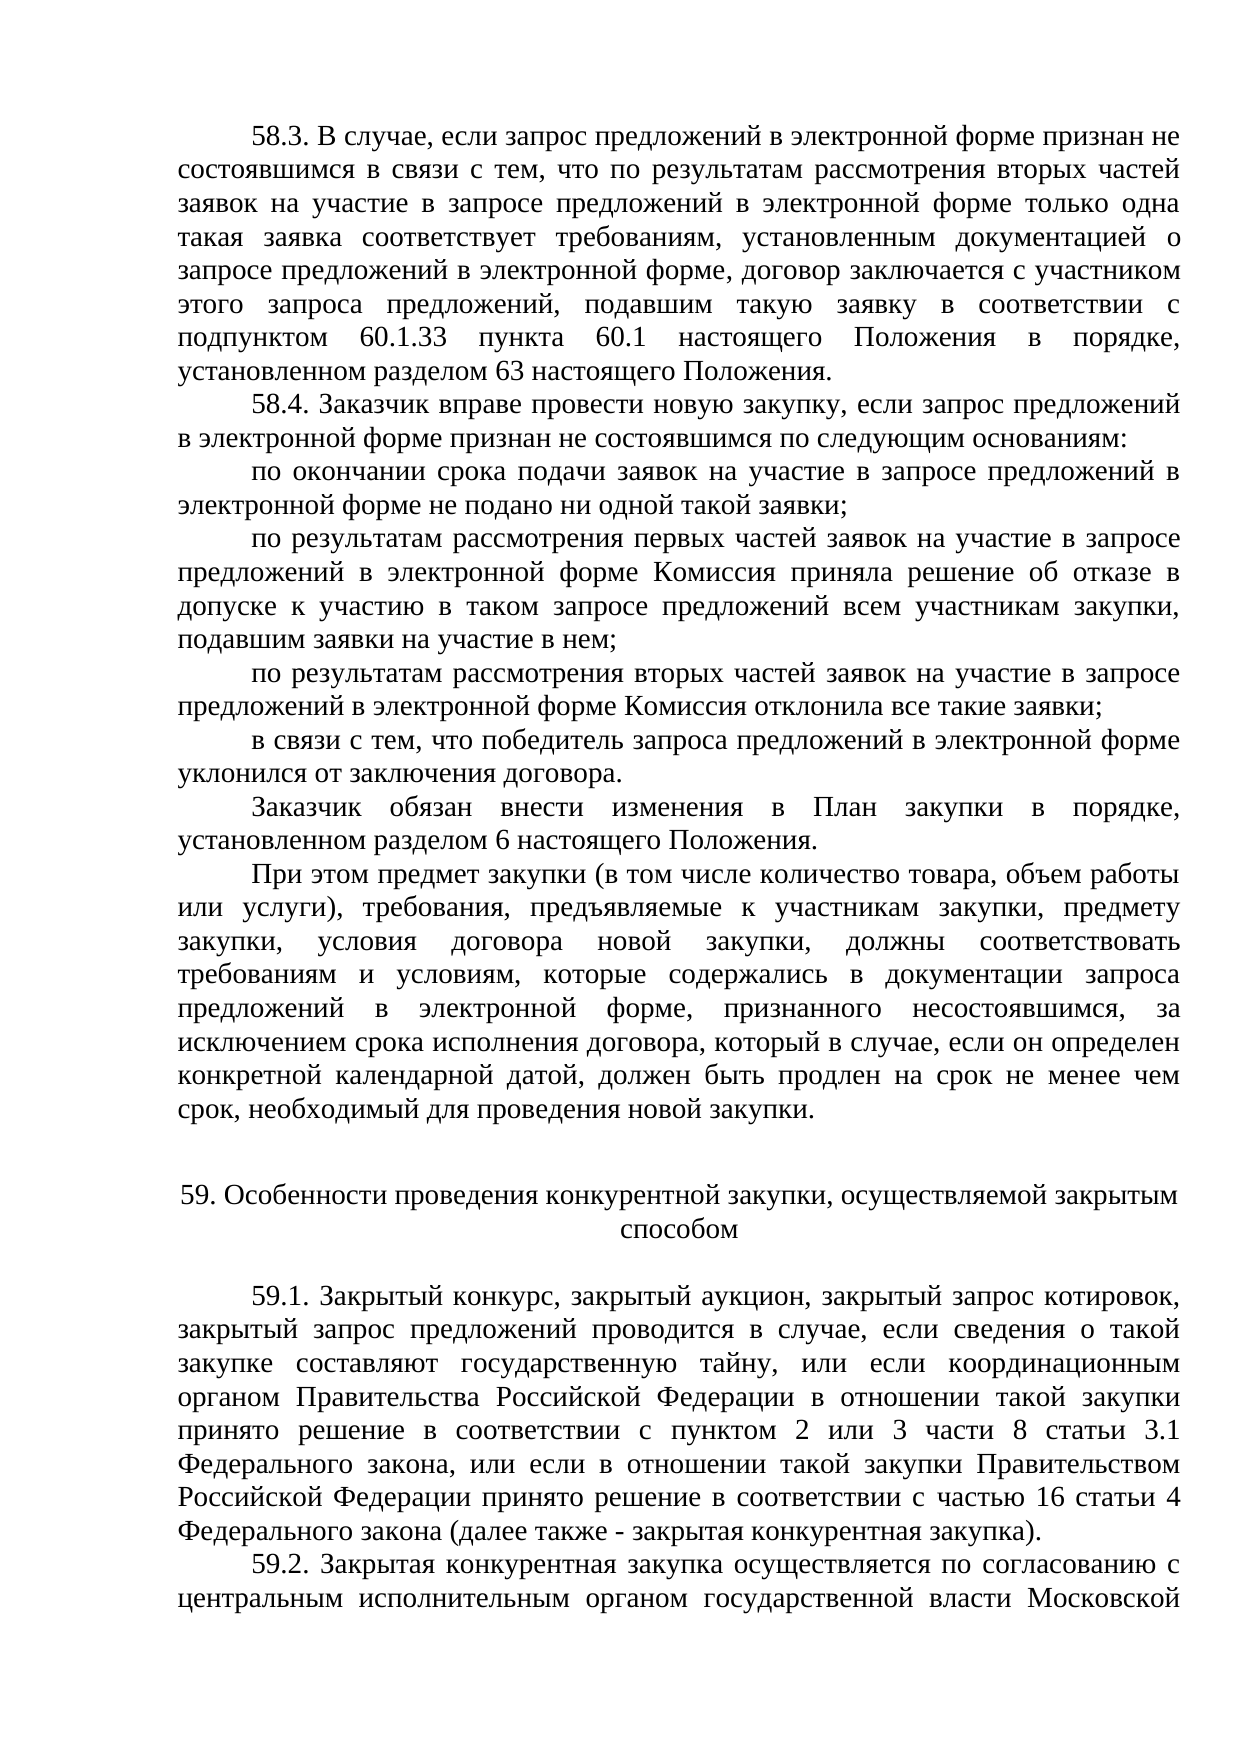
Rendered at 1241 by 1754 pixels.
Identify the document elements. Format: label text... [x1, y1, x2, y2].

list по результатам рассмотрения вторых частей заявок на участие в запросе предложений в электронной форме Комиссия отклонила все такие заявки; [177, 655, 1181, 722]
text 59. Особенности проведения конкурентной закупки, осуществляемой закрытым способом [177, 1177, 1181, 1244]
list 58.3. В случае, если запрос предложений в электронной форме признан не состоявшимся в связи с тем, что по результатам рассмотрения вторых частей заявок на участие в запросе предложений в электронной форме только одна такая заявка соответствует требованиям, установленным документацией о запросе предложений в электронной форме, договор заключается с участником этого запроса предложений, подавшим такую заявку в соответствии с подпунктом 60.1.33 пункта 60.1 настоящего Положения в порядке, установленном разделом 63 настоящего Положения. [177, 118, 1181, 386]
list 58.4. Заказчик вправе провести новую закупку, если запрос предложений в электронной форме признан не состоявшимся по следующим основаниям: [177, 386, 1181, 453]
list по окончании срока подачи заявок на участие в запросе предложений в электронной форме не подано ни одной такой заявки; [177, 453, 1181, 521]
list Заказчик обязан внести изменения в План закупки в порядке, установленном разделом 6 настоящего Положения. [177, 789, 1181, 856]
text 59.1. Закрытый конкурс, закрытый аукцион, закрытый запрос котировок, закрытый запрос предложений проводится в случае, если сведения о такой закупке составляют государственную тайну, или если координационным органом Правительства Российской Федерации в отношении такой закупки принято решение в соответствии с пунктом 2 или 3 части 8 статьи 3.1 Федерального закона, или если в отношении такой закупки Правительством Российской Федерации принято решение в соответствии с частью 16 статьи 4 Федерального закона (далее также - закрытая конкурентная закупка). [177, 1278, 1181, 1546]
list в связи с тем, что победитель запроса предложений в электронной форме уклонился от заключения договора. [177, 722, 1181, 789]
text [177, 1546, 1181, 1613]
list по результатам рассмотрения первых частей заявок на участие в запросе предложений в электронной форме Комиссия приняла решение об отказе в допуске к участию в таком запросе предложений всем участникам закупки, подавшим заявки на участие в нем; [177, 521, 1181, 655]
text При этом предмет закупки (в том числе количество товара, объем работы или услуги), требования, предъявляемые к участникам закупки, предмету закупки, условия договора новой закупки, должны соответствовать требованиям и условиям, которые содержались в документации запроса предложений в электронной форме, признанного несостоявшимся, за исключением срока исполнения договора, который в случае, если он определен конкретной календарной датой, должен быть продлен на срок не менее чем срок, необходимый для проведения новой закупки. [177, 856, 1181, 1124]
